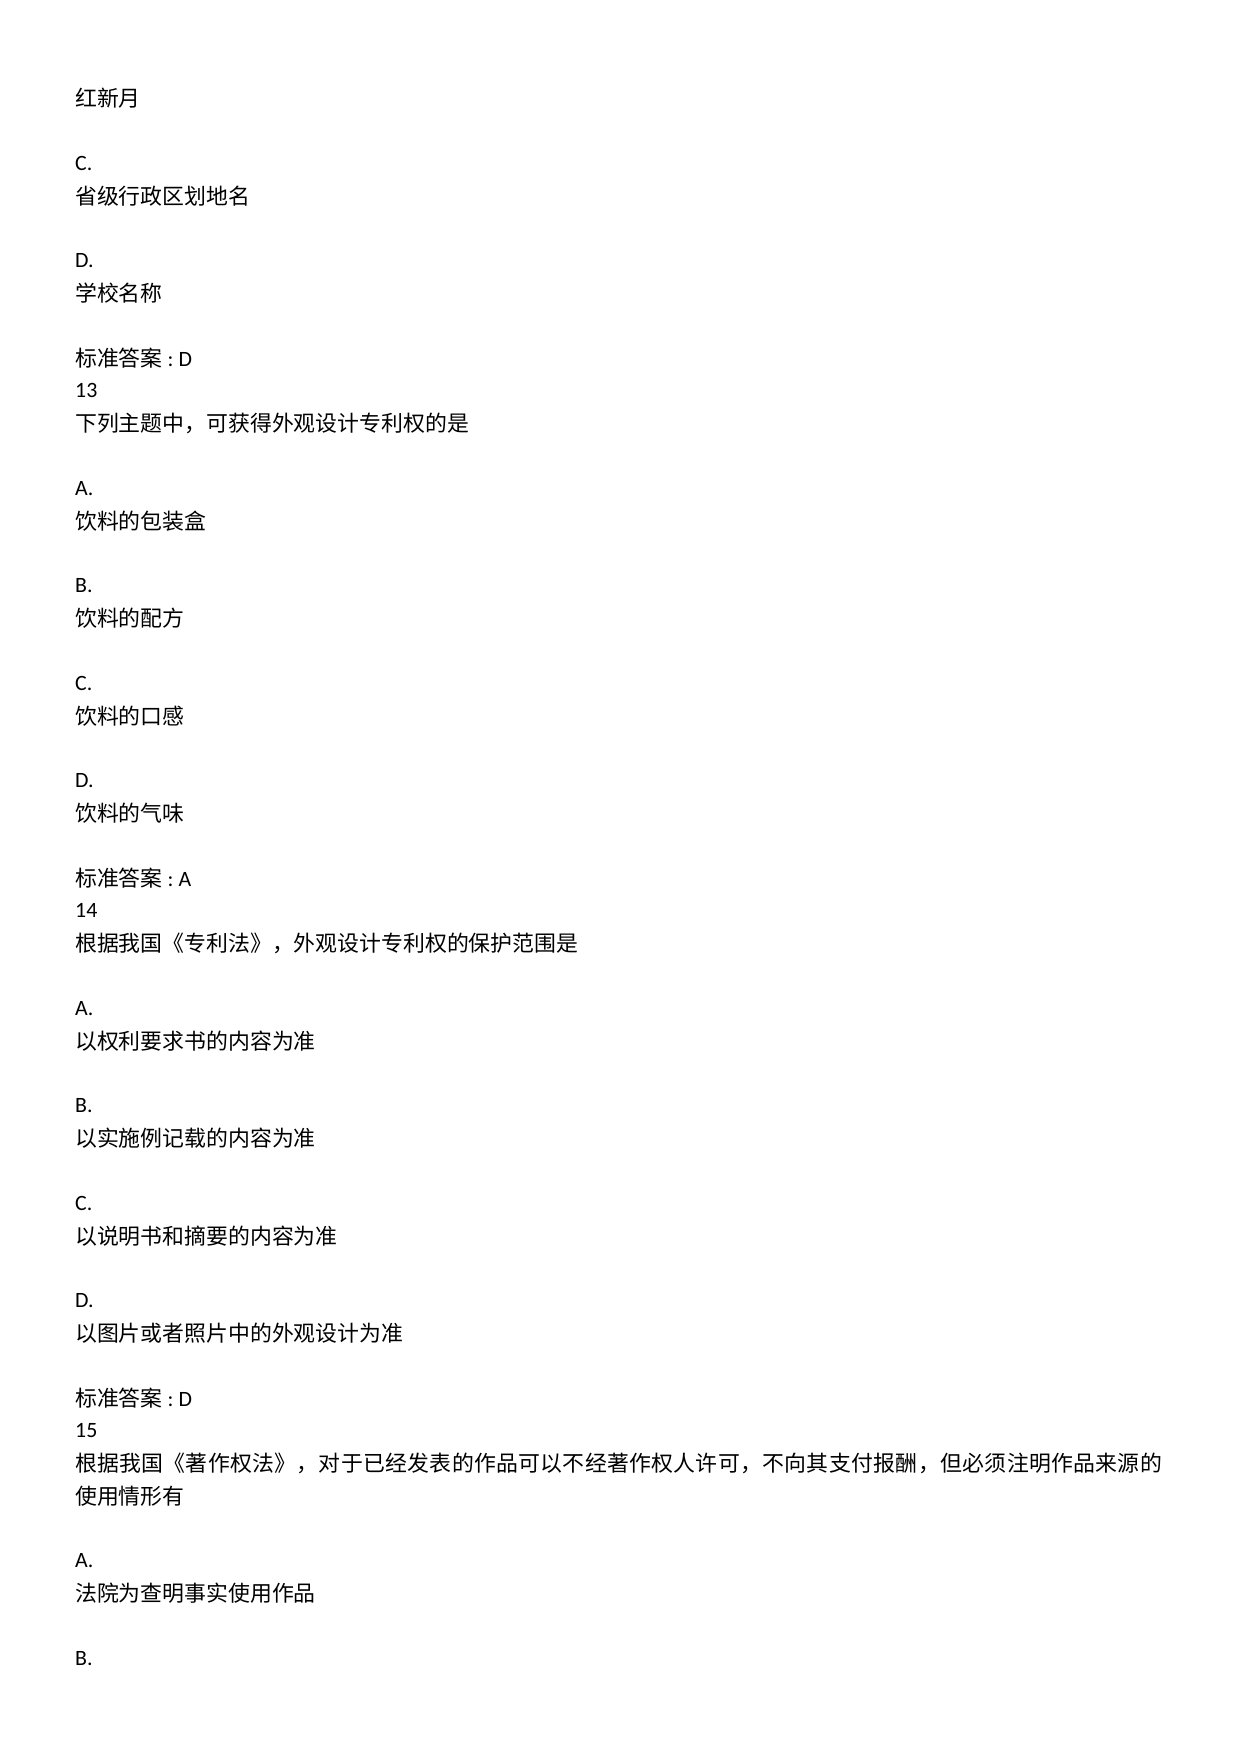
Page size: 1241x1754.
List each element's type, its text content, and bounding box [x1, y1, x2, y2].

text 下列主题中，可获得外观设计专利权的是 [75, 406, 1165, 438]
text 省级行政区划地名 [75, 178, 1165, 211]
text 饮料的包装盒 [75, 503, 1165, 536]
text 15 [75, 1413, 1165, 1446]
text A. [75, 1543, 1165, 1576]
text D. [75, 1283, 1165, 1316]
text 13 [75, 373, 1165, 406]
text 根据我国《著作权法》，对于已经发表的作品可以不经著作权人许可，不向其支付报酬，但必须注明作品来源的使用情形有 [75, 1446, 1165, 1511]
text 饮料的口感 [75, 698, 1165, 731]
text C. [75, 146, 1165, 178]
text A. [75, 991, 1165, 1023]
text B. [75, 568, 1165, 601]
text 以实施例记载的内容为准 [75, 1121, 1165, 1153]
text 饮料的配方 [75, 601, 1165, 633]
text 根据我国《专利法》，外观设计专利权的保护范围是 [75, 926, 1165, 958]
text 以图片或者照片中的外观设计为准 [75, 1316, 1165, 1348]
text 学校名称 [75, 276, 1165, 308]
text 标准答案 : A [75, 861, 1165, 893]
text D. [75, 243, 1165, 276]
text 法院为查明事实使用作品 [75, 1576, 1165, 1608]
text B. [75, 1088, 1165, 1121]
text C. [75, 1186, 1165, 1218]
text 以说明书和摘要的内容为准 [75, 1218, 1165, 1251]
text 标准答案 : D [75, 341, 1165, 373]
text 饮料的气味 [75, 796, 1165, 828]
text B. [75, 1641, 1165, 1673]
text C. [75, 666, 1165, 698]
text D. [75, 763, 1165, 796]
text 标准答案 : D [75, 1381, 1165, 1413]
text 红新月 [75, 81, 1165, 113]
text 以权利要求书的内容为准 [75, 1023, 1165, 1056]
text A. [75, 471, 1165, 503]
text 14 [75, 893, 1165, 926]
